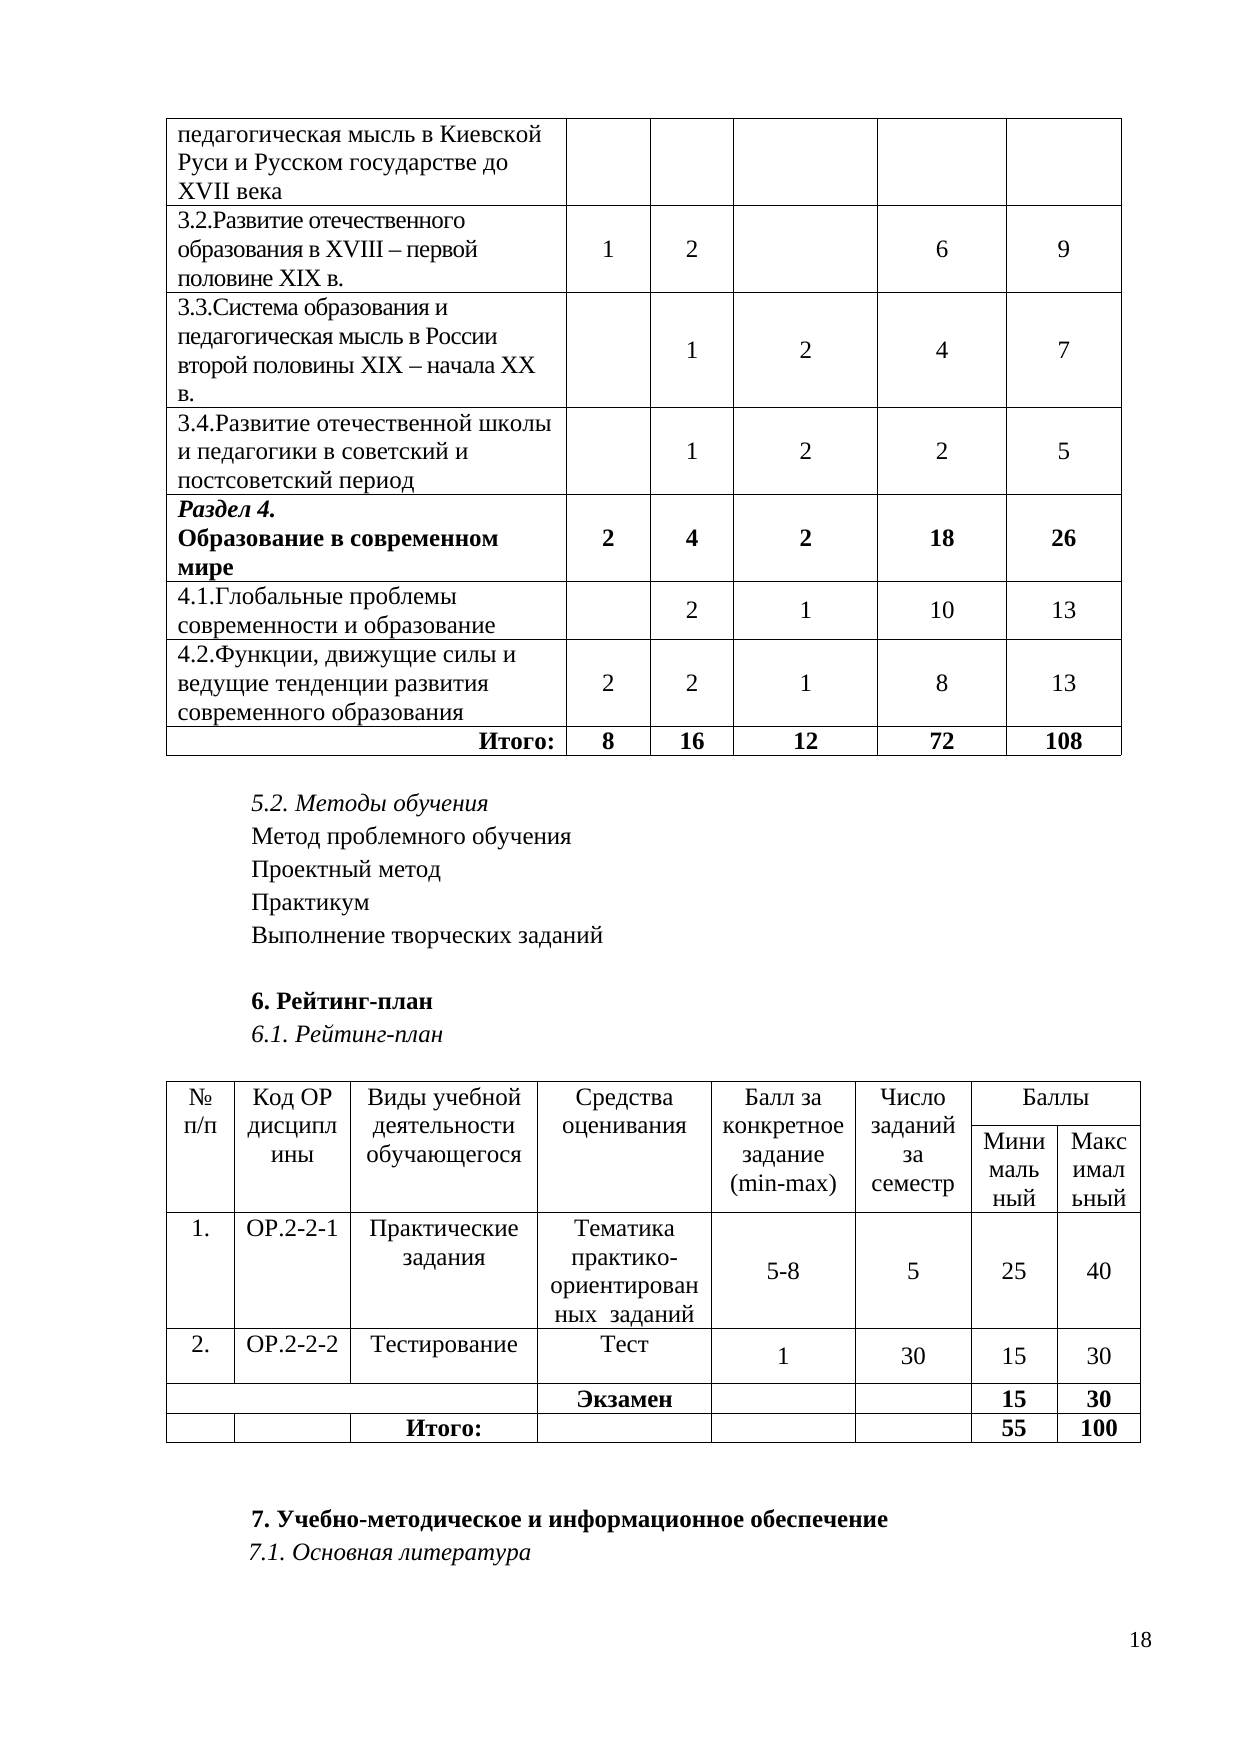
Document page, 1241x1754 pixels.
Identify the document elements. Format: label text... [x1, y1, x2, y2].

table_cell [856, 1414, 971, 1442]
table_cell 3.3.Система образования и педагогическая мысль в России второй половины XIX – начала ХХ в. [167, 293, 566, 407]
table_cell [856, 1384, 971, 1412]
table_cell Экзамен [538, 1384, 711, 1412]
table_header Средства оценивания [538, 1082, 711, 1212]
table_cell Минимальный [972, 1126, 1057, 1212]
table_cell 1 [567, 206, 650, 292]
table_cell [167, 1384, 537, 1412]
table_cell 12 [734, 727, 877, 755]
table_cell [538, 1414, 711, 1442]
table_cell 108 [1007, 727, 1121, 755]
table_cell [734, 119, 877, 205]
table_cell 100 [1058, 1414, 1140, 1442]
table_cell 2. [167, 1329, 234, 1383]
table_cell 2 [651, 206, 733, 292]
table_cell 2 [878, 408, 1006, 494]
table_cell 10 [878, 582, 1006, 639]
table_cell 30 [1058, 1384, 1140, 1412]
table_cell 4.2.Функции, движущие силы и ведущие тенденции развития современного образования [167, 640, 566, 726]
table_cell 8 [1007, 119, 1121, 205]
table_cell 15 [972, 1384, 1057, 1412]
table_cell 30 [856, 1329, 971, 1383]
table_cell 6 [878, 119, 1006, 205]
table_cell 18 [878, 495, 1006, 581]
table_cell 8 [567, 727, 650, 755]
table_cell [567, 408, 650, 494]
table_cell 9 [1007, 206, 1121, 292]
table_cell 5 [1007, 408, 1121, 494]
table_cell 4.1.Глобальные проблемы современности и образование [167, 582, 566, 639]
table_cell Раздел 4. Образование в современном мире [167, 495, 566, 581]
text 7. Учебно-методическое и информационное обеспечение [177, 1504, 1152, 1533]
table_cell 72 [878, 727, 1006, 755]
table_cell 1 [567, 119, 650, 205]
table_cell 13 [1007, 582, 1121, 639]
table_cell 8 [878, 640, 1006, 726]
text Практикум [177, 887, 1152, 916]
table_cell 25 [972, 1213, 1057, 1328]
text 6.1. Рейтинг-план [177, 1019, 1152, 1048]
table_cell 6 [878, 206, 1006, 292]
text 6. Рейтинг-план [177, 986, 1152, 1015]
table_cell 1 [734, 582, 877, 639]
table_cell 2 [651, 582, 733, 639]
text 5.2. Методы обучения [177, 788, 1152, 817]
text Метод проблемного обучения [177, 821, 1152, 850]
table_cell 1. [167, 1213, 234, 1328]
table_cell 4 [651, 495, 733, 581]
table_cell 1 [651, 408, 733, 494]
table_cell Тестирование [351, 1329, 537, 1383]
table_cell 2 [651, 640, 733, 726]
table_cell [567, 293, 650, 407]
table_cell 2 [567, 640, 650, 726]
table_header Код ОР дисциплины [235, 1082, 350, 1212]
text Проектный метод [177, 854, 1152, 883]
table_cell Максимальный [1058, 1126, 1140, 1212]
table_cell 3.2.Развитие отечественного образования в XVIII – первой половине XIX в. [167, 206, 566, 292]
table_cell ОР.2-2-1 [235, 1213, 350, 1328]
table_cell Тест [538, 1329, 711, 1383]
table_cell 2 [734, 495, 877, 581]
table_cell Итого: [351, 1414, 537, 1442]
table_cell Тематика практико-ориентированных заданий [538, 1213, 711, 1328]
table_cell 16 [651, 727, 733, 755]
table_header № п/п [167, 1082, 234, 1212]
table_cell 30 [1058, 1329, 1140, 1383]
table_cell ОР.2-2-2 [235, 1329, 350, 1383]
table_cell 1 [651, 293, 733, 407]
table_cell [235, 1414, 350, 1442]
text Выполнение творческих заданий [177, 920, 1152, 949]
table_cell [167, 1414, 234, 1442]
table_cell 3.4.Развитие отечественной школы и педагогики в советский и постсоветский период [167, 408, 566, 494]
table_cell 1 [651, 119, 733, 205]
table_cell [734, 206, 877, 292]
table_header Баллы [972, 1082, 1140, 1125]
table_cell 26 [1007, 495, 1121, 581]
table_cell 2 [567, 495, 650, 581]
table_header Число заданий за семестр [856, 1082, 971, 1212]
table_header Балл за конкретное задание (min-max) [712, 1082, 855, 1212]
table_cell 40 [1058, 1213, 1140, 1328]
table_cell 13 [1007, 640, 1121, 726]
table_cell 2 [734, 408, 877, 494]
table_cell Итого: [167, 727, 566, 755]
text 7.1. Основная литература [177, 1537, 1152, 1566]
table_cell 7 [1007, 293, 1121, 407]
table_cell 2 [734, 293, 877, 407]
table_cell [567, 582, 650, 639]
table_cell 4 [878, 293, 1006, 407]
table_cell Практические задания [351, 1213, 537, 1328]
table_cell 5-8 [712, 1213, 855, 1328]
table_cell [167, 119, 566, 205]
table_cell [712, 1414, 855, 1442]
table_cell 5 [856, 1213, 971, 1328]
table_cell 1 [712, 1329, 855, 1383]
table_cell 15 [972, 1329, 1057, 1383]
table_cell 55 [972, 1414, 1057, 1442]
table_header Виды учебной деятельности обучающегося [351, 1082, 537, 1212]
table_cell 1 [734, 640, 877, 726]
table_cell [712, 1384, 855, 1412]
